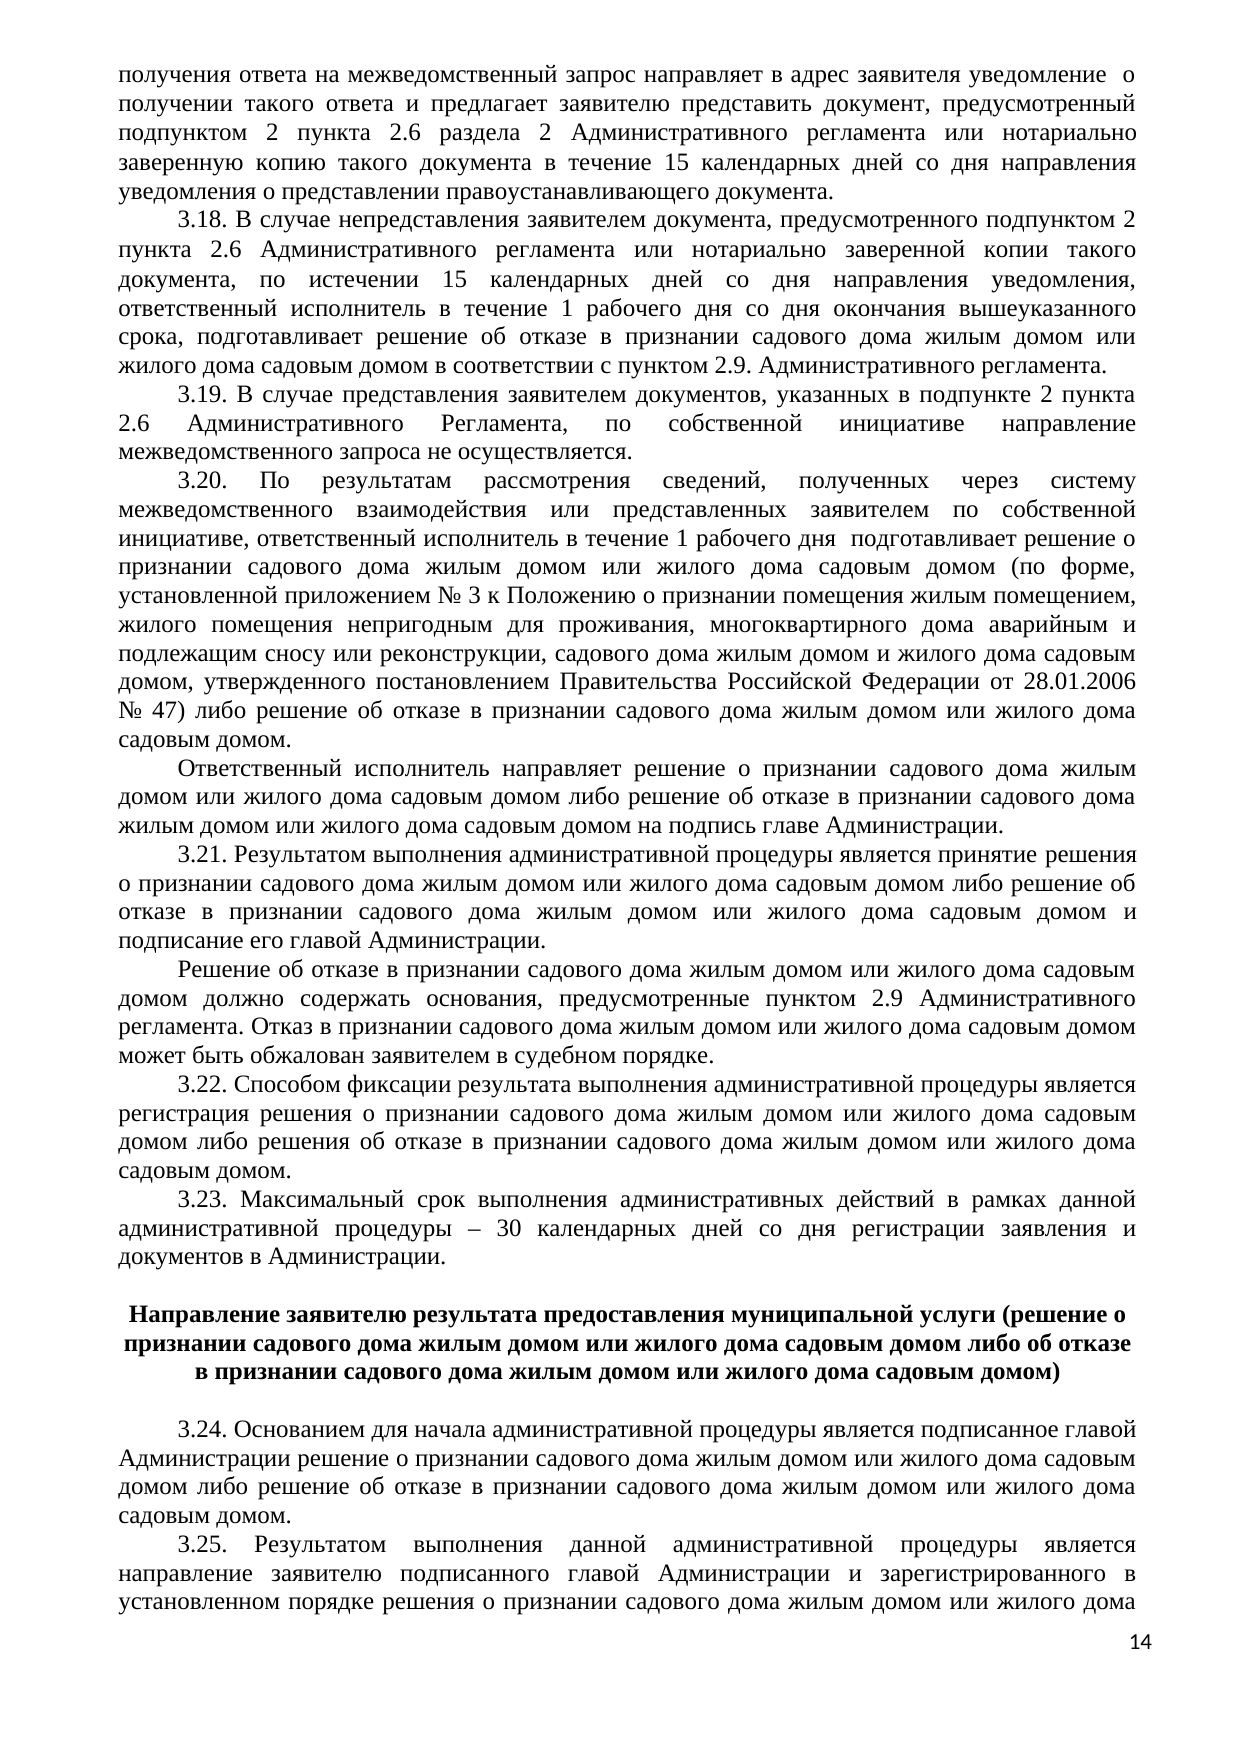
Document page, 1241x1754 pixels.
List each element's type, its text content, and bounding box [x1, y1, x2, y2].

text 3.22. Способом фиксации результата выполнения административной процедуры является регистрация решения о признании садового дома жилым домом или жилого дома садовым домом либо решения об отказе в признании садового дома жилым домом или жилого дома садовым домом. [118, 1069, 1137, 1184]
text 3.18. В случае непредставления заявителем документа, предусмотренного подпунктом 2 пункта 2.6 Административного регламента или нотариально заверенной копии такого документа, по истечении 15 календарных дней со дня направления уведомления, ответственный исполнитель в течение 1 рабочего дня со дня окончания вышеуказанного срока, подготавливает решение об отказе в признании садового дома жилым домом или жилого дома садовым домом в соответствии с пунктом 2.9. Административного регламента. [118, 204, 1137, 379]
text Решение об отказе в признании садового дома жилым домом или жилого дома садовым домом должно содержать основания, предусмотренные пунктом 2.9 Административного регламента. Отказ в признании садового дома жилым домом или жилого дома садовым домом может быть обжалован заявителем в судебном порядке. [118, 954, 1137, 1069]
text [118, 1529, 1137, 1615]
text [118, 59, 1137, 204]
text 3.20. По результатам рассмотрения сведений, полученных через систему межведомственного взаимодействия или представленных заявителем по собственной инициативе, ответственный исполнитель в течение 1 рабочего дня подготавливает решение о признании садового дома жилым домом или жилого дома садовым домом (по форме, установленной приложением № 3 к Положению о признании помещения жилым помещением, жилого помещения непригодным для проживания, многоквартирного дома аварийным и подлежащим сносу или реконструкции, садового дома жилым домом и жилого дома садовым домом, утвержденного постановлением Правительства Российской Федерации от 28.01.2006 № 47) либо решение об отказе в признании садового дома жилым домом или жилого дома садовым домом. [118, 465, 1137, 753]
text 3.24. Основанием для начала административной процедуры является подписанное главой Администрации решение о признании садового дома жилым домом или жилого дома садовым домом либо решение об отказе в признании садового дома жилым домом или жилого дома садовым домом. [118, 1414, 1137, 1529]
text Направление заявителю результата предоставления муниципальной услуги (решение о признании садового дома жилым домом или жилого дома садовым домом либо об отказе в признании садового дома жилым домом или жилого дома садовым домом) [118, 1299, 1137, 1385]
text 3.21. Результатом выполнения административной процедуры является принятие решения о признании садового дома жилым домом или жилого дома садовым домом либо решение об отказе в признании садового дома жилым домом или жилого дома садовым домом и подписание его главой Администрации. [118, 839, 1137, 954]
text 3.19. В случае представления заявителем документов, указанных в подпункте 2 пункта 2.6 Административного Регламента, по собственной инициативе направление межведомственного запроса не осуществляется. [118, 379, 1137, 465]
text Ответственный исполнитель направляет решение о признании садового дома жилым домом или жилого дома садовым домом либо решение об отказе в признании садового дома жилым домом или жилого дома садовым домом на подпись главе Администрации. [118, 753, 1137, 839]
text 3.23. Максимальный срок выполнения административных действий в рамках данной административной процедуры – 30 календарных дней со дня регистрации заявления и документов в Администрации. [118, 1184, 1137, 1270]
